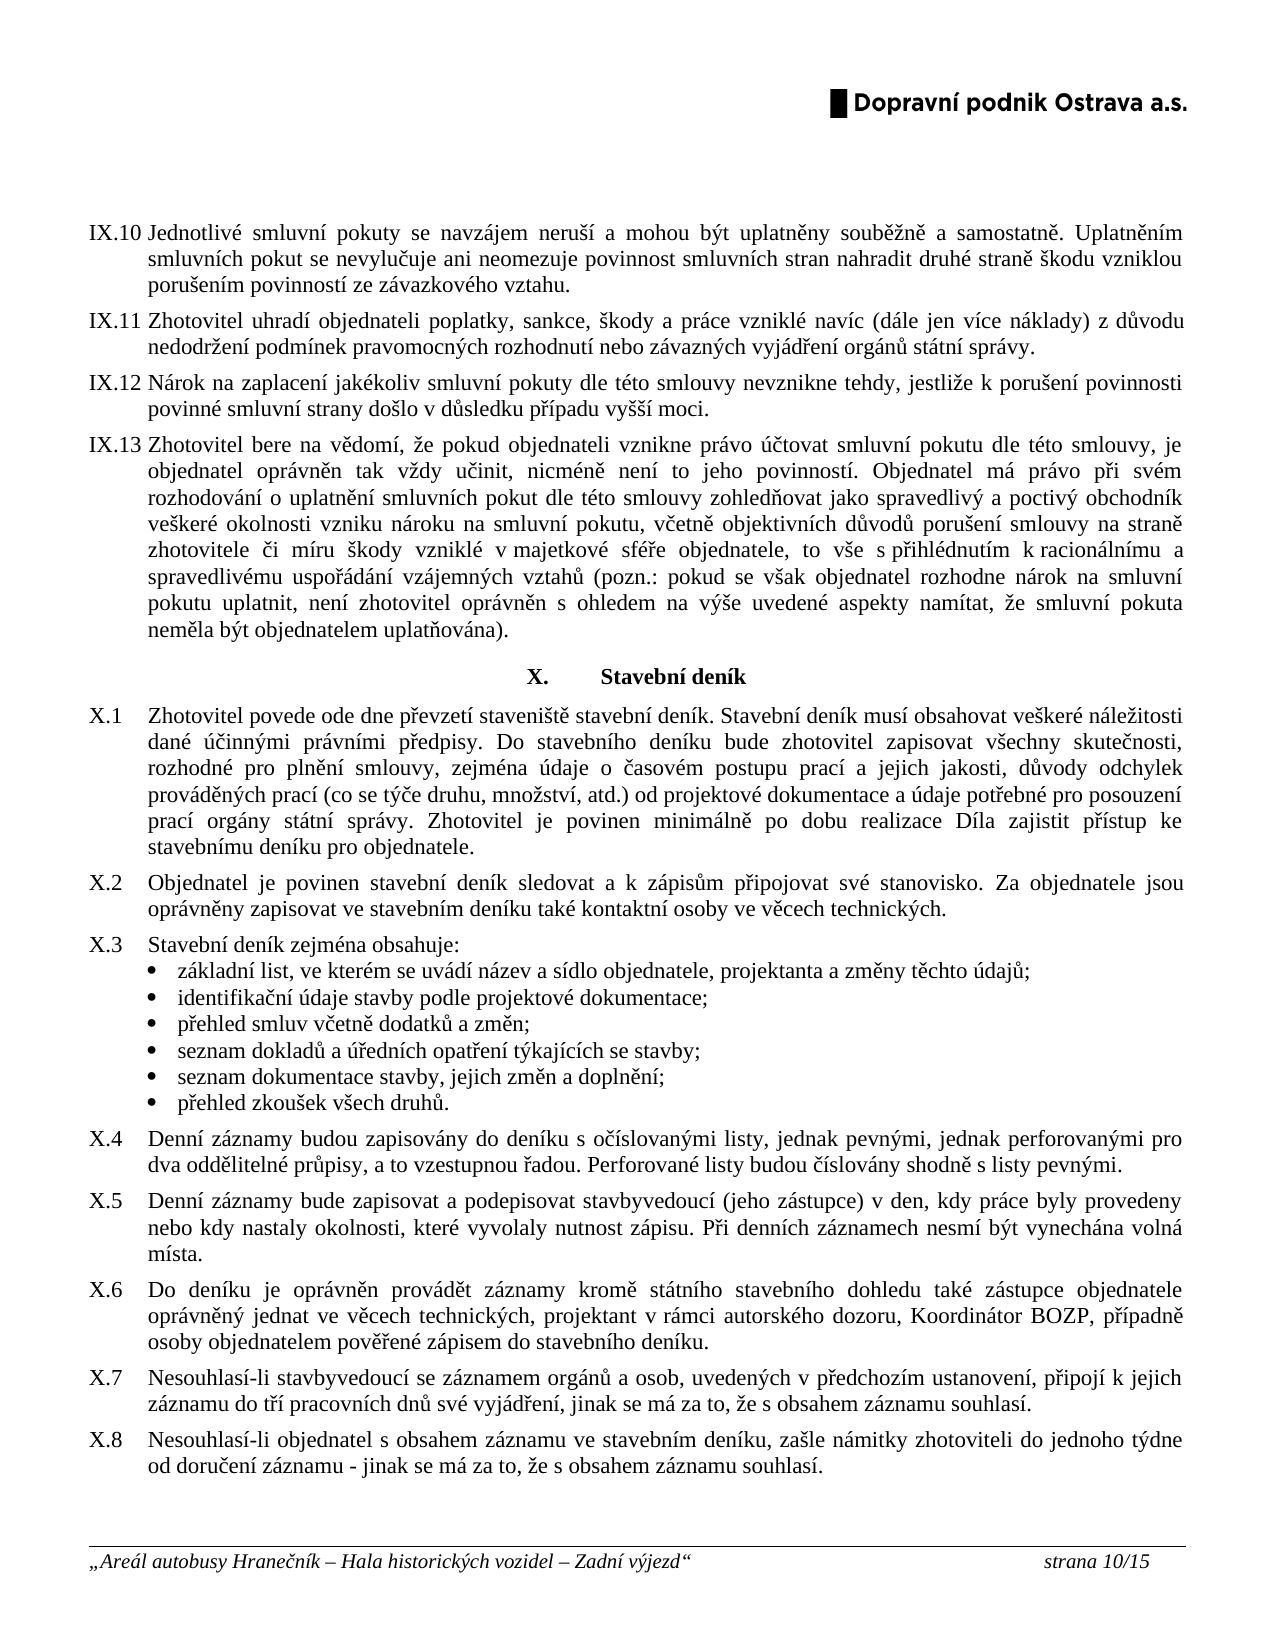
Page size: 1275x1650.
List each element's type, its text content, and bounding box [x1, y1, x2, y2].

list Objednatel je povinen stavební deník sledovat a k zápisům připojovat své stanovisko. Za objednatele jsou oprávněny zapisovat ve stavebním deníku také kontaktní osoby ve věcech technických. [89, 869, 1184, 922]
list Nesouhlasí-li objednatel s obsahem záznamu ve stavebním deníku, zašle námitky zhotoviteli do jednoho týdne od doručení záznamu - jinak se má za to, že s obsahem záznamu souhlasí. [89, 1426, 1184, 1479]
list Nesouhlasí-li stavbyvedoucí se záznamem orgánů a osob, uvedených v předchozím ustanovení, připojí k jejich záznamu do tří pracovních dnů své vyjádření, jinak se má za to, že s obsahem záznamu souhlasí. [89, 1364, 1184, 1417]
list přehled zkoušek všech druhů. [148, 1089, 1186, 1116]
list přehled smluv včetně dodatků a změn; [148, 1010, 1186, 1037]
list Denní záznamy bude zapisovat a podepisovat stavbyvedoucí (jeho zástupce) v den, kdy práce byly provedeny nebo kdy nastaly okolnosti, které vyvolaly nutnost zápisu. Při denních záznamech nesmí být vynechána volná místa. [89, 1187, 1184, 1266]
list Denní záznamy budou zapisovány do deníku s očíslovanými listy, jednak pevnými, jednak perforovanými pro dva oddělitelné průpisy, a to vzestupnou řadou. Perforované listy budou číslovány shodně s listy pevnými. [89, 1125, 1184, 1178]
list základní list, ve kterém se uvádí název a sídlo objednatele, projektanta a změny těchto údajů; [148, 958, 1186, 984]
list Zhotovitel povede ode dne převzetí staveniště stavební deník. Stavební deník musí obsahovat veškeré náležitosti dané účinnými právními předpisy. Do stavebního deníku bude zhotovitel zapisovat všechny skutečnosti, rozhodné pro plnění smlouvy, zejména údaje o časovém postupu prací a jejich jakosti, důvody odchylek prováděných prací (co se týče druhu, množství, atd.) od projektové dokumentace a údaje potřebné pro posouzení prací orgány státní správy. Zhotovitel je povinen minimálně po dobu realizace Díla zajistit přístup ke stavebnímu deníku pro objednatele. [89, 702, 1184, 860]
picture [830, 89, 1187, 118]
list seznam dokladů a úředních opatření týkajících se stavby; [148, 1037, 1186, 1063]
list Zhotovitel bere na vědomí, že pokud objednateli vznikne právo účtovat smluvní pokutu dle této smlouvy, je objednatel oprávněn tak vždy učinit, nicméně není to jeho povinností. Objednatel má právo při svém rozhodování o uplatnění smluvních pokut dle této smlouvy zohledňovat jako spravedlivý a poctivý obchodník veškeré okolnosti vzniku nároku na smluvní pokutu, včetně objektivních důvodů porušení smlouvy na straně zhotovitele či míru škody vzniklé v majetkové sféře objednatele, to vše s přihlédnutím k racionálnímu a spravedlivému uspořádání vzájemných vztahů (pozn.: pokud se však objednatel rozhodne nárok na smluvní pokutu uplatnit, není zhotovitel oprávněn s ohledem na výše uvedené aspekty namítat, že smluvní pokuta neměla být objednatelem uplatňována). [89, 431, 1184, 642]
list Jednotlivé smluvní pokuty se navzájem neruší a mohou být uplatněny souběžně a samostatně. Uplatněním smluvních pokut se nevylučuje ani neomezuje povinnost smluvních stran nahradit druhé straně škodu vzniklou porušením povinností ze závazkového vztahu. [89, 218, 1184, 298]
list Stavební deník zejména obsahuje: [89, 931, 1184, 958]
subtitle Stavební deník [89, 663, 1184, 689]
list Do deníku je oprávněn provádět záznamy kromě státního stavebního dohledu také zástupce objednatele oprávněný jednat ve věcech technických, projektant v rámci autorského dozoru, Koordinátor BOZP, případně osoby objednatelem pověřené zápisem do stavebního deníku. [89, 1276, 1184, 1355]
list seznam dokumentace stavby, jejich změn a doplnění; [148, 1063, 1186, 1089]
list identifikační údaje stavby podle projektové dokumentace; [148, 984, 1186, 1010]
list Zhotovitel uhradí objednateli poplatky, sankce, škody a práce vzniklé navíc (dále jen více náklady) z důvodu nedodržení podmínek pravomocných rozhodnutí nebo závazných vyjádření orgánů státní správy. [89, 307, 1184, 360]
list Nárok na zaplacení jakékoliv smluvní pokuty dle této smlouvy nevznikne tehdy, jestliže k porušení povinnosti povinné smluvní strany došlo v důsledku případu vyšší moci. [89, 369, 1184, 422]
